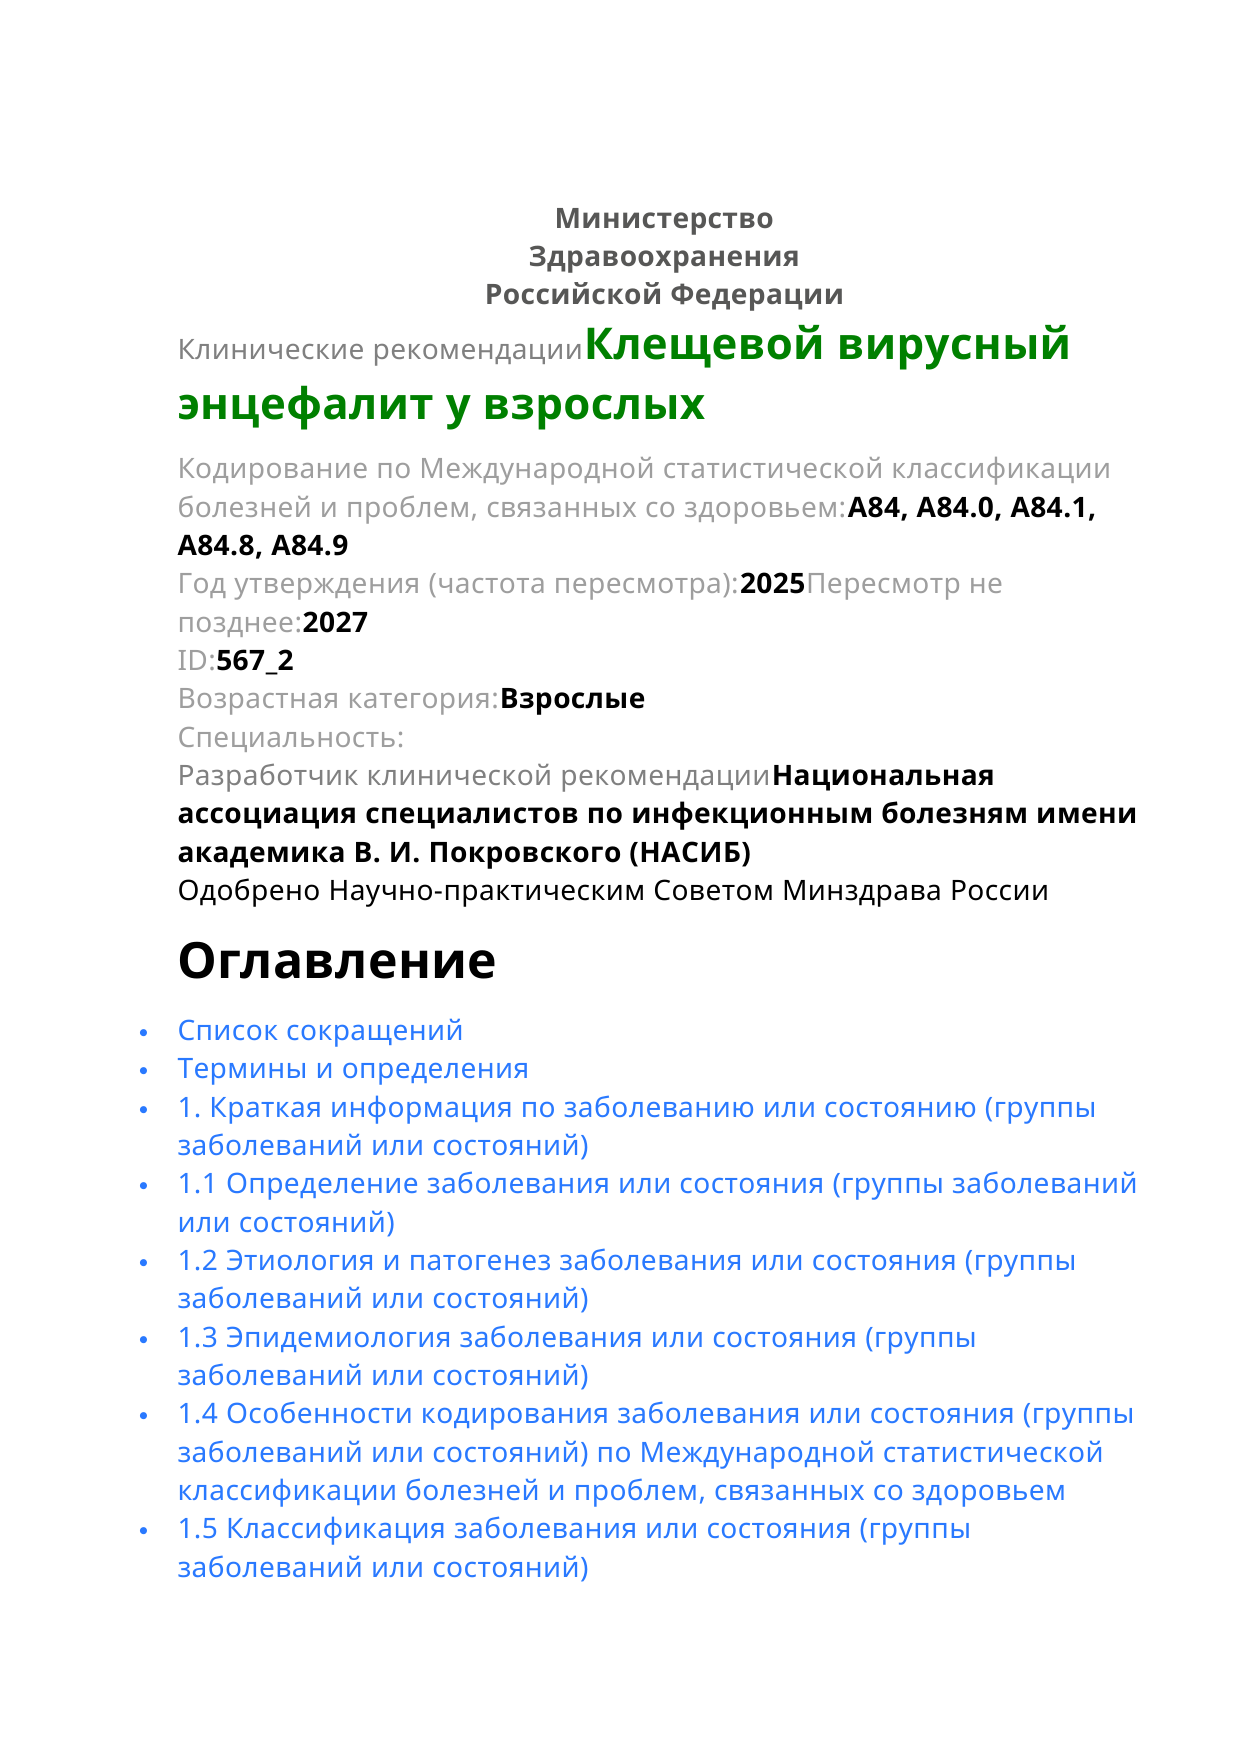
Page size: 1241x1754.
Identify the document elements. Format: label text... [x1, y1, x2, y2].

list 1.2 Этиология и патогенез заболевания или состояния (группы заболеваний или состояний) [140, 1240, 1152, 1317]
text Одобрено Научно-практическим Советом Минздрава России [177, 871, 1152, 909]
text Специальность: [177, 717, 1152, 756]
list 1.3 Эпидемиология заболевания или состояния (группы заболеваний или состояний) [140, 1317, 1152, 1394]
text Оглавление [177, 926, 1152, 994]
text ID:567_2 [177, 641, 1152, 679]
text Клинические рекомендацииКлещевой вирусный энцефалит у взрослых [177, 313, 1152, 432]
text Возрастная категория:Взрослые [177, 679, 1152, 717]
list 1.5 Классификация заболевания или состояния (группы заболеваний или состояний) [140, 1509, 1152, 1585]
list 1. Краткая информация по заболеванию или состоянию (группы заболеваний или состояний) [140, 1087, 1152, 1164]
text Разработчик клинической рекомендацииНациональная ассоциация специалистов по инфекционным болезням имени академика В. И. Покровского (НАСИБ) [177, 756, 1152, 871]
list 1.1 Определение заболевания или состояния (группы заболеваний или состояний) [140, 1164, 1152, 1240]
list 1.4 Особенности кодирования заболевания или состояния (группы заболеваний или состояний) по Международной статистической классификации болезней и проблем, связанных со здоровьем [140, 1394, 1152, 1509]
text Министерство Здравоохранения Российской Федерации [177, 198, 1152, 313]
list Термины и определения [140, 1049, 1152, 1087]
text Кодирование по Международной статистической классификации болезней и проблем, связанных со здоровьем:A84, A84.0, A84.1, A84.8, A84.9 [177, 449, 1152, 564]
list Список сокращений [140, 1010, 1152, 1049]
text Год утверждения (частота пересмотра):2025Пересмотр не позднее:2027 [177, 564, 1152, 641]
